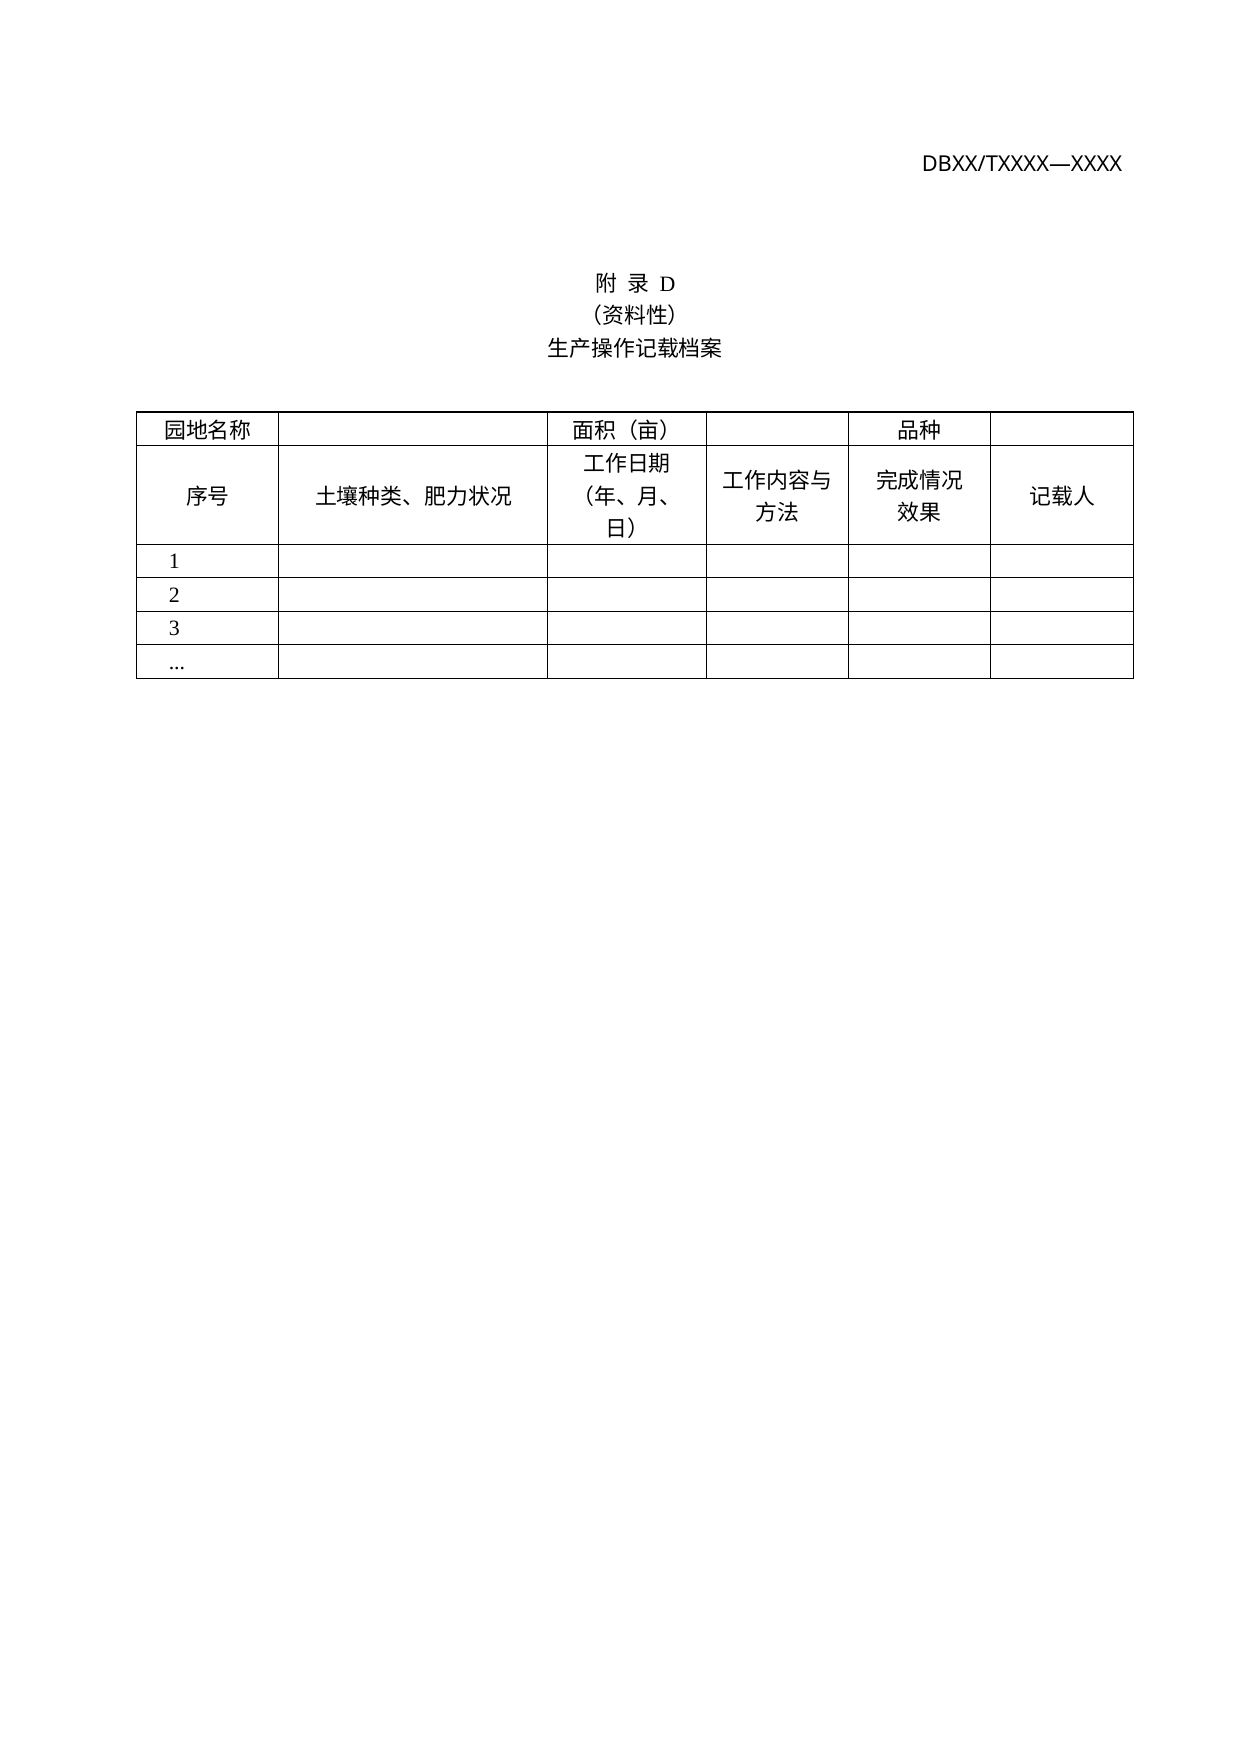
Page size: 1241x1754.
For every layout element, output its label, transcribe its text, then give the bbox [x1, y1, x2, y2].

table_cell [548, 612, 706, 644]
table_cell [548, 578, 706, 611]
table_cell [849, 612, 990, 644]
table_cell 工作日期（年、月、日） [548, 446, 706, 543]
table_cell 记载人 [991, 446, 1133, 543]
table_cell [707, 545, 848, 577]
table_cell [991, 645, 1133, 678]
table_cell [548, 545, 706, 577]
table_cell [279, 645, 547, 678]
table_header [991, 413, 1133, 445]
table_cell 工作内容与方法 [707, 446, 848, 543]
table_cell [707, 612, 848, 644]
table_cell 3 [137, 612, 278, 644]
table_cell [279, 612, 547, 644]
table_cell 土壤种类、肥力状况 [279, 446, 547, 543]
table_header 面积（亩） [548, 413, 706, 445]
table_cell [548, 645, 706, 678]
table_cell [991, 578, 1133, 611]
table_cell [279, 578, 547, 611]
table_cell [849, 545, 990, 577]
table_cell [991, 545, 1133, 577]
table_header [279, 413, 547, 445]
table_cell [849, 645, 990, 678]
text （资料性） 生产操作记载档案 [148, 265, 1122, 363]
table_cell [707, 578, 848, 611]
table_cell [849, 578, 990, 611]
table_cell 序号 [137, 446, 278, 543]
table_cell 2 [137, 578, 278, 611]
table_header [707, 413, 848, 445]
table_cell [279, 545, 547, 577]
table_header 园地名称 [137, 413, 278, 445]
table_cell [707, 645, 848, 678]
table_header 品种 [849, 413, 990, 445]
table_cell [991, 612, 1133, 644]
table_cell 完成情况 效果 [849, 446, 990, 543]
table_cell 1 [137, 545, 278, 577]
table_cell ... [137, 645, 278, 678]
